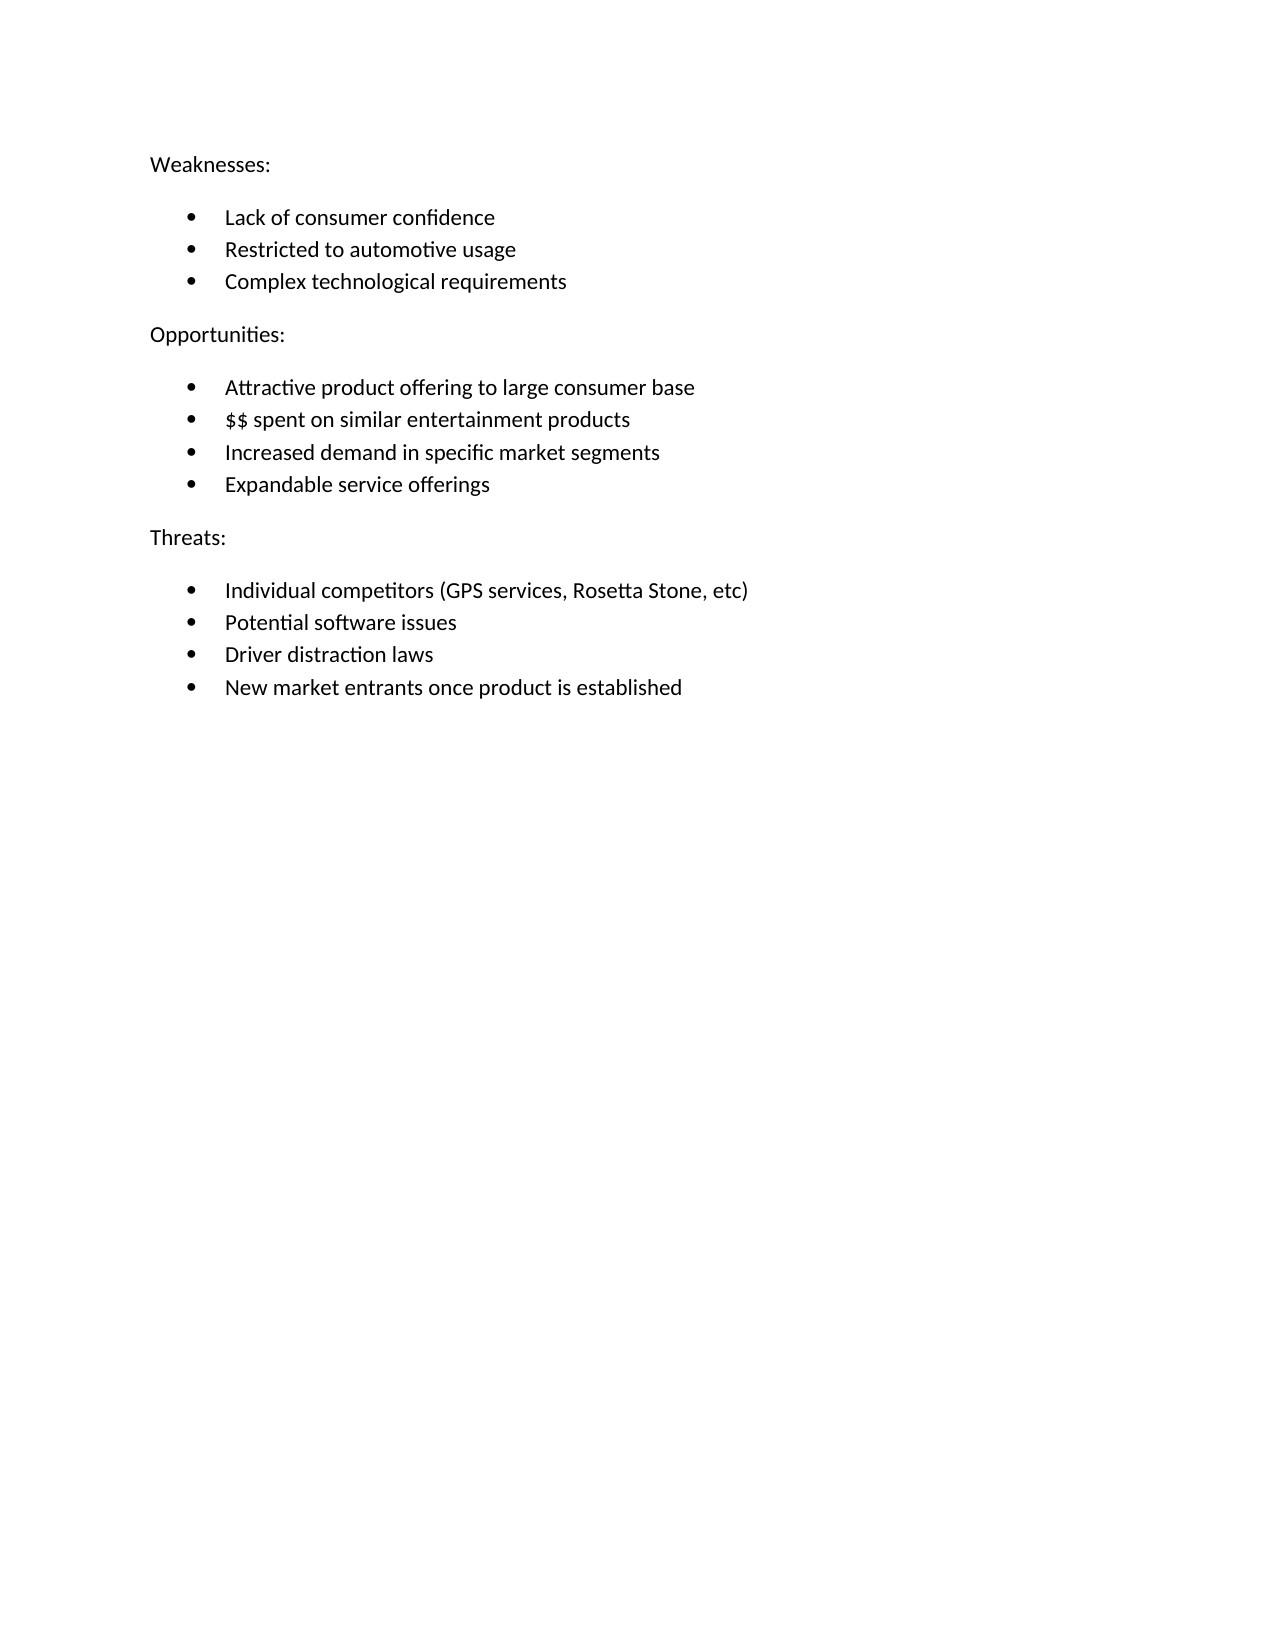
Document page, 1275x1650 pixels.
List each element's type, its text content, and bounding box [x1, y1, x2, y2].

text Opportunities: [150, 320, 1125, 348]
list Complex technological requirements [187, 267, 1125, 295]
list Lack of consumer confidence [187, 203, 1125, 231]
text Weaknesses: [150, 150, 1125, 178]
list Driver distraction laws [187, 640, 1125, 668]
list $$ spent on similar entertainment products [187, 406, 1125, 434]
list Expandable service offerings [187, 470, 1125, 498]
list Increased demand in specific market segments [187, 438, 1125, 466]
list Restricted to automotive usage [187, 235, 1125, 263]
list Individual competitors (GPS services, Rosetta Stone, etc) [187, 576, 1125, 604]
list Potential software issues [187, 608, 1125, 636]
list New market entrants once product is established [187, 673, 1125, 701]
text Threats: [150, 523, 1125, 551]
list Attractive product offering to large consumer base [187, 373, 1125, 401]
